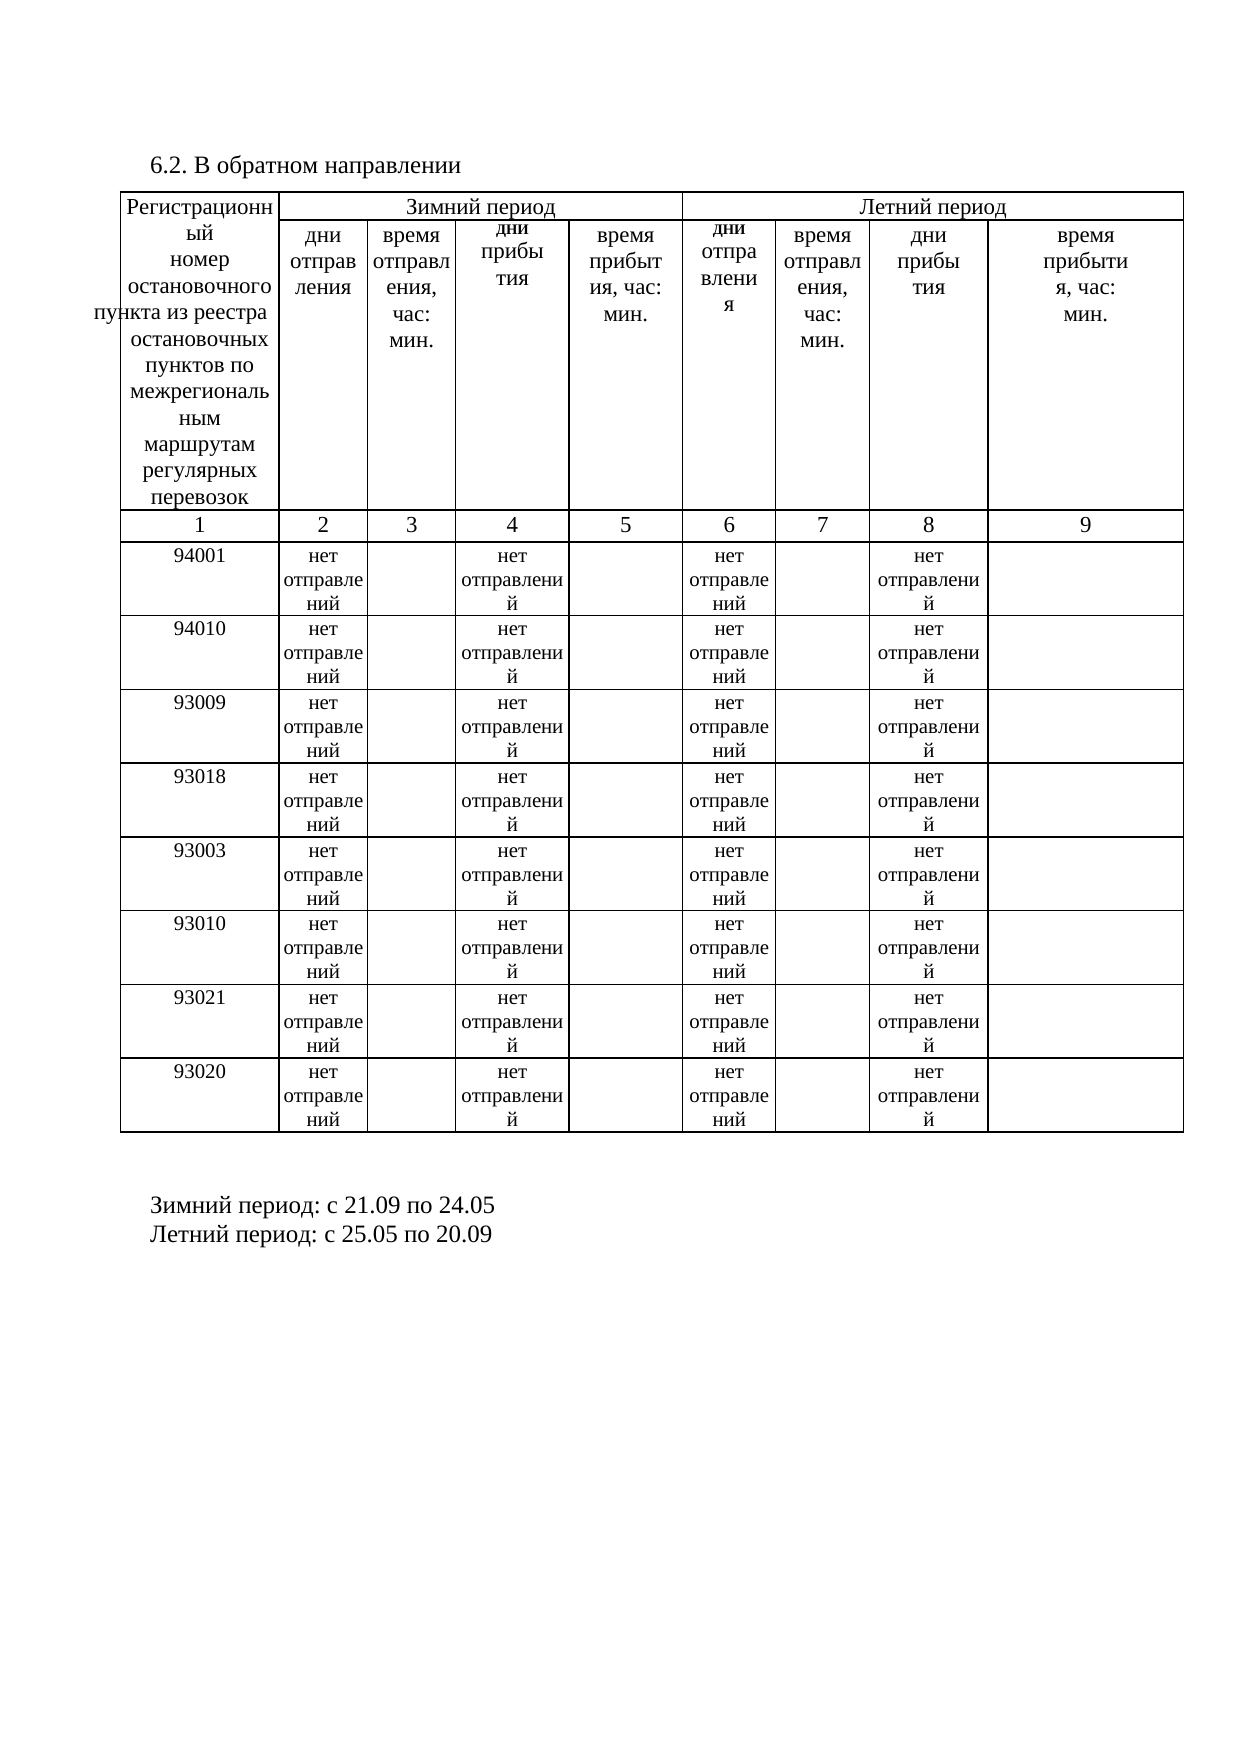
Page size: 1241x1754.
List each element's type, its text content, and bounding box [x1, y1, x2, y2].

table_cell [776, 690, 869, 762]
table_cell 94010 [121, 616, 278, 688]
table_cell [989, 1059, 1183, 1131]
table_cell [776, 911, 869, 983]
table_cell нет отправлений [870, 985, 987, 1057]
table_cell [570, 690, 682, 762]
table_cell [570, 911, 682, 983]
table_cell [989, 764, 1183, 836]
table_cell 94001 [121, 543, 278, 615]
table_cell [989, 616, 1183, 688]
table_cell [989, 838, 1183, 910]
table_cell [570, 1059, 682, 1131]
table_cell [989, 690, 1183, 762]
table_cell нет отправлений [683, 543, 775, 615]
table_cell [368, 911, 455, 983]
table_cell 93010 [121, 911, 278, 983]
table_cell время отправл ения, час: мин. [776, 221, 869, 509]
table_cell нет отправлений [280, 764, 367, 836]
table_cell 8 [870, 511, 987, 541]
table_cell нет отправлений [870, 616, 987, 688]
table_cell время прибыти я, час: мин. [989, 221, 1183, 509]
text Летний период: с 25.05 по 20.09 [150, 1219, 1090, 1247]
table_cell нет отправлений [456, 985, 568, 1057]
table_cell [776, 543, 869, 615]
table_cell нет отправлений [280, 911, 367, 983]
table_cell [570, 764, 682, 836]
table_cell [368, 838, 455, 910]
table_cell нет отправлений [870, 1059, 987, 1131]
table_cell нет отправлений [456, 838, 568, 910]
table_header Летний период [683, 193, 1183, 219]
table_cell нет отправлений [280, 616, 367, 688]
table_cell 1 [121, 511, 278, 541]
table_cell 93009 [121, 690, 278, 762]
table_cell [570, 985, 682, 1057]
table_cell нет отправлений [870, 543, 987, 615]
table_cell [776, 1059, 869, 1131]
table_cell [776, 616, 869, 688]
table_cell ДНИ прибы тия [456, 221, 568, 509]
table_cell 93003 [121, 838, 278, 910]
table_cell [368, 690, 455, 762]
table_cell 93021 [121, 985, 278, 1057]
table_cell [776, 764, 869, 836]
table_cell нет отправлений [456, 911, 568, 983]
table_cell 93018 [121, 764, 278, 836]
table_cell 7 [776, 511, 869, 541]
table_cell 4 [456, 511, 568, 541]
table_cell [368, 1059, 455, 1131]
table_cell нет отправлений [456, 764, 568, 836]
table_cell нет отправлений [456, 1059, 568, 1131]
table_cell [989, 911, 1183, 983]
table_cell нет отправлений [870, 911, 987, 983]
table_cell 2 [280, 511, 367, 541]
table_cell [368, 985, 455, 1057]
table_cell нет отправлений [683, 616, 775, 688]
table_cell нет отправлений [683, 1059, 775, 1131]
table_cell [776, 838, 869, 910]
table_cell [368, 764, 455, 836]
table_cell время прибыт ия, час: мин. [570, 221, 682, 509]
table_cell время отправл ения, час: мин. [368, 221, 455, 509]
table_cell дни прибы тия [870, 221, 987, 509]
table_cell дни отправ ления [280, 221, 367, 509]
table_cell нет отправлений [870, 838, 987, 910]
table_cell 6 [683, 511, 775, 541]
table_cell [570, 616, 682, 688]
table_cell нет отправлений [870, 764, 987, 836]
table_cell нет отправлений [456, 616, 568, 688]
table_cell нет отправлений [683, 838, 775, 910]
table_cell [776, 985, 869, 1057]
table_cell [368, 616, 455, 688]
table_cell [570, 543, 682, 615]
table_cell нет отправлений [870, 690, 987, 762]
table_cell 5 [570, 511, 682, 541]
text Зимний период: с 21.09 по 24.05 [150, 1190, 1090, 1219]
table_cell [368, 543, 455, 615]
table_cell [989, 543, 1183, 615]
table_cell нет отправлений [280, 838, 367, 910]
table_cell 3 [368, 511, 455, 541]
table_cell нет отправлений [683, 690, 775, 762]
table_cell нет отправлений [456, 690, 568, 762]
table_cell [570, 838, 682, 910]
table_cell [989, 985, 1183, 1057]
table_header Зимний период [280, 193, 682, 219]
table_cell нет отправлений [456, 543, 568, 615]
table_header Регистрационный номер остановочного пункта из реестра остановочных пунктов по межрегиональным маршрутам регулярных перевозок [121, 193, 278, 509]
table_cell нет отправлений [280, 543, 367, 615]
text 6.2. В обратном направлении [150, 150, 1090, 179]
table_cell нет отправлений [280, 690, 367, 762]
table_cell нет отправлений [683, 911, 775, 983]
table_cell 9 [989, 511, 1183, 541]
table_cell нет отправлений [280, 1059, 367, 1131]
table_cell нет отправлений [683, 985, 775, 1057]
table_cell нет отправлений [683, 764, 775, 836]
table_cell ДНИ отпра влени я [683, 221, 775, 509]
table_cell нет отправлений [280, 985, 367, 1057]
table_cell 93020 [121, 1059, 278, 1131]
